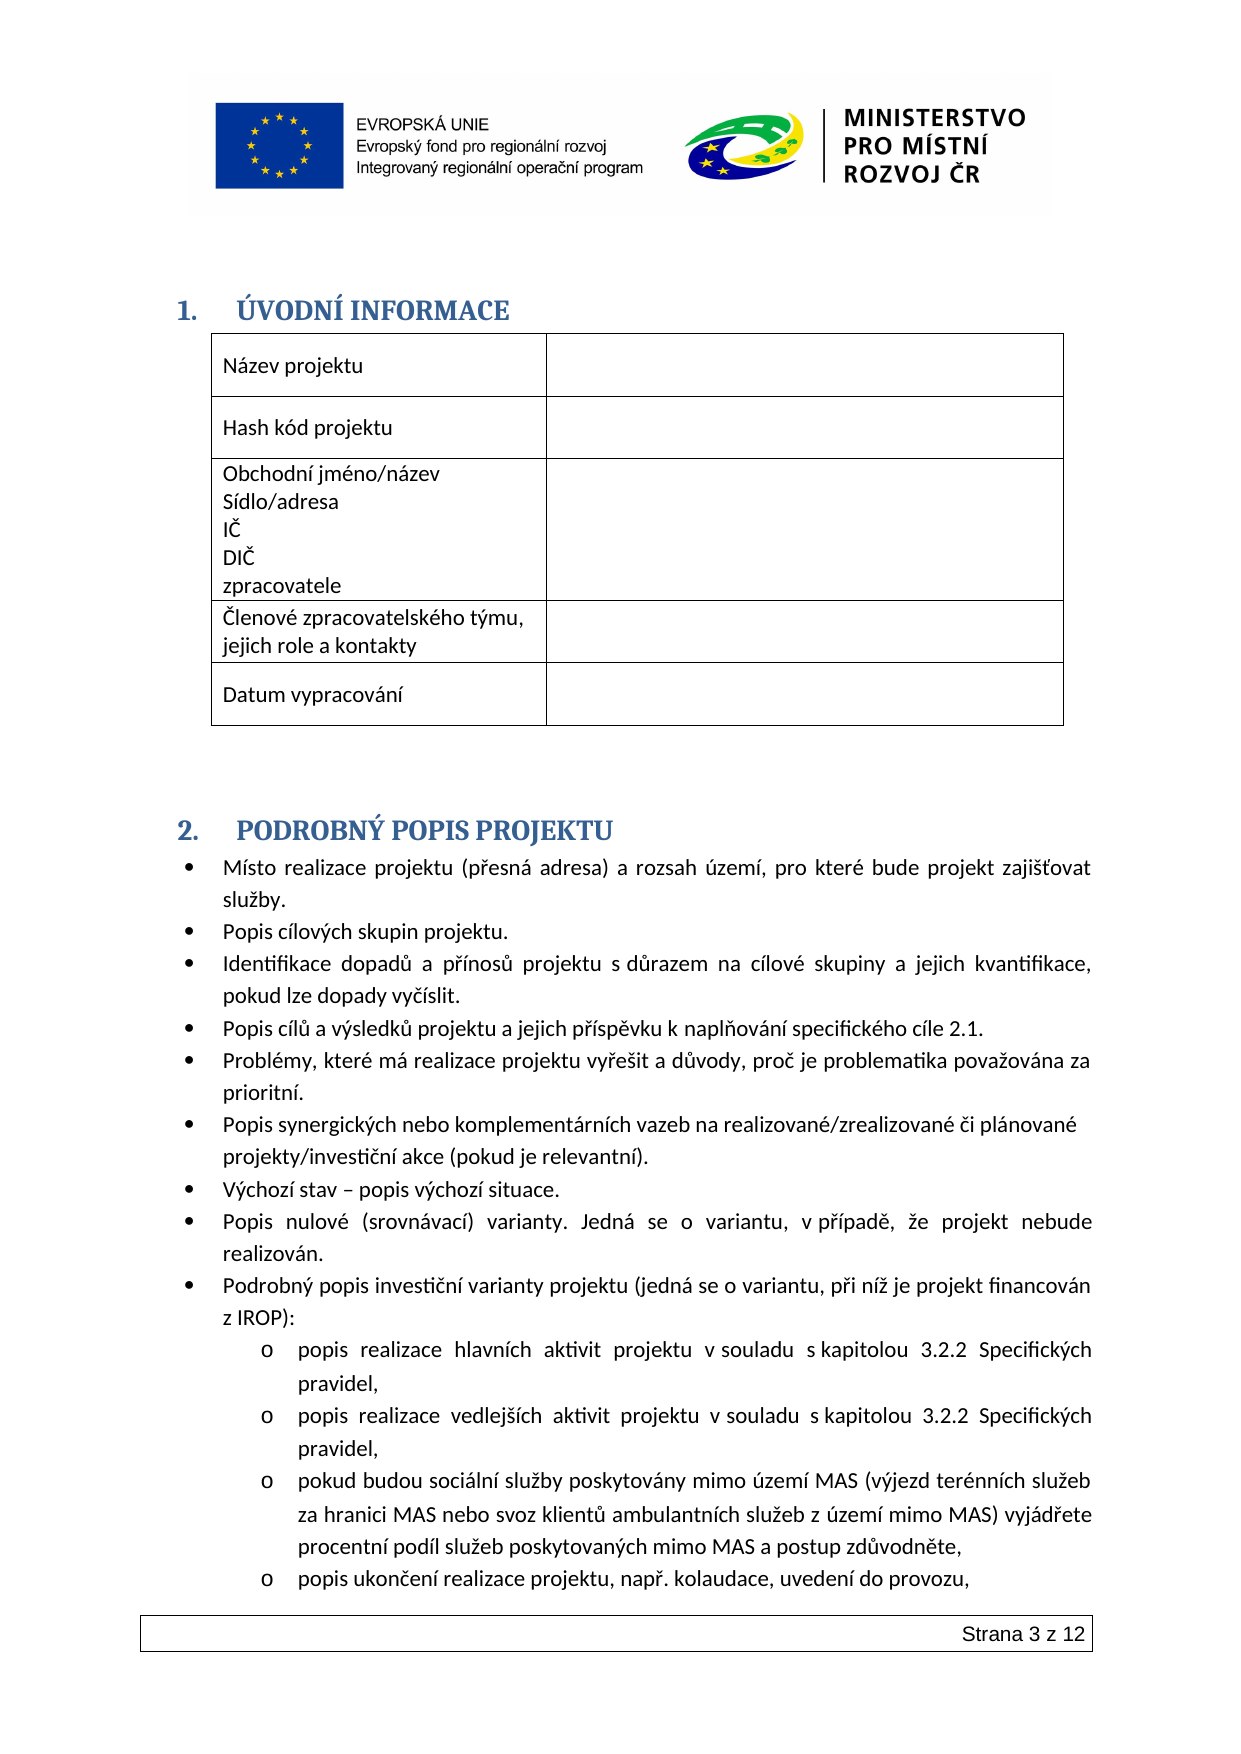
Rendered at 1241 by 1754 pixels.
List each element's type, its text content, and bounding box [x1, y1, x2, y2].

table_cell Datum vypracování [212, 663, 546, 725]
list pokud budou sociální služby poskytovány mimo území MAS (výjezd terénních služeb za hranici MAS nebo svoz klientů ambulantních služeb z území mimo MAS) vyjádřete procentní podíl služeb poskytovaných mimo MAS a postup zdůvodněte, [260, 1467, 1093, 1560]
table_header Název projektu [212, 334, 546, 396]
picture [187, 73, 1053, 217]
list popis ukončení realizace projektu, např. kolaudace, uvedení do provozu, [260, 1564, 1093, 1593]
list Popis cílových skupin projektu. [185, 917, 1093, 945]
list Výchozí stav – popis výchozí situace. [185, 1175, 1093, 1203]
list Popis synergických nebo komplementárních vazeb na realizované/zrealizované či plánované projekty/investiční akce (pokud je relevantní). [185, 1110, 1093, 1171]
table_cell Obchodní jméno/název Sídlo/adresa IČ DIČ zpracovatele [212, 459, 546, 599]
list Popis nulové (srovnávací) varianty. Jedná se o variantu, v případě, že projekt nebude realizován. [185, 1207, 1093, 1267]
subtitle Podrobný popis projektu [177, 814, 1093, 848]
list popis realizace hlavních aktivit projektu v souladu s kapitolou 3.2.2 Specifických pravidel, [260, 1336, 1093, 1397]
list Podrobný popis investiční varianty projektu (jedná se o variantu, při níž je projekt financován z IROP): [185, 1271, 1093, 1331]
list Místo realizace projektu (přesná adresa) a rozsah území, pro které bude projekt zajišťovat služby. [185, 853, 1093, 913]
table_cell [547, 459, 1063, 599]
table_cell Členové zpracovatelského týmu, jejich role a kontakty [212, 601, 546, 662]
table_cell [547, 663, 1063, 725]
list Popis cílů a výsledků projektu a jejich příspěvku k naplňování specifického cíle 2.1. [185, 1014, 1093, 1042]
list popis realizace vedlejších aktivit projektu v souladu s kapitolou 3.2.2 Specifických pravidel, [260, 1401, 1093, 1462]
table_header [547, 334, 1063, 396]
table_cell Hash kód projektu [212, 397, 546, 458]
list Identifikace dopadů a přínosů projektu s důrazem na cílové skupiny a jejich kvantifikace, pokud lze dopady vyčíslit. [185, 949, 1093, 1009]
subtitle ÚVODNÍ INFORMACE [177, 294, 1093, 328]
table_cell [547, 601, 1063, 662]
list Problémy, které má realizace projektu vyřešit a důvody, proč je problematika považována za prioritní. [185, 1046, 1093, 1106]
table_cell [547, 397, 1063, 458]
